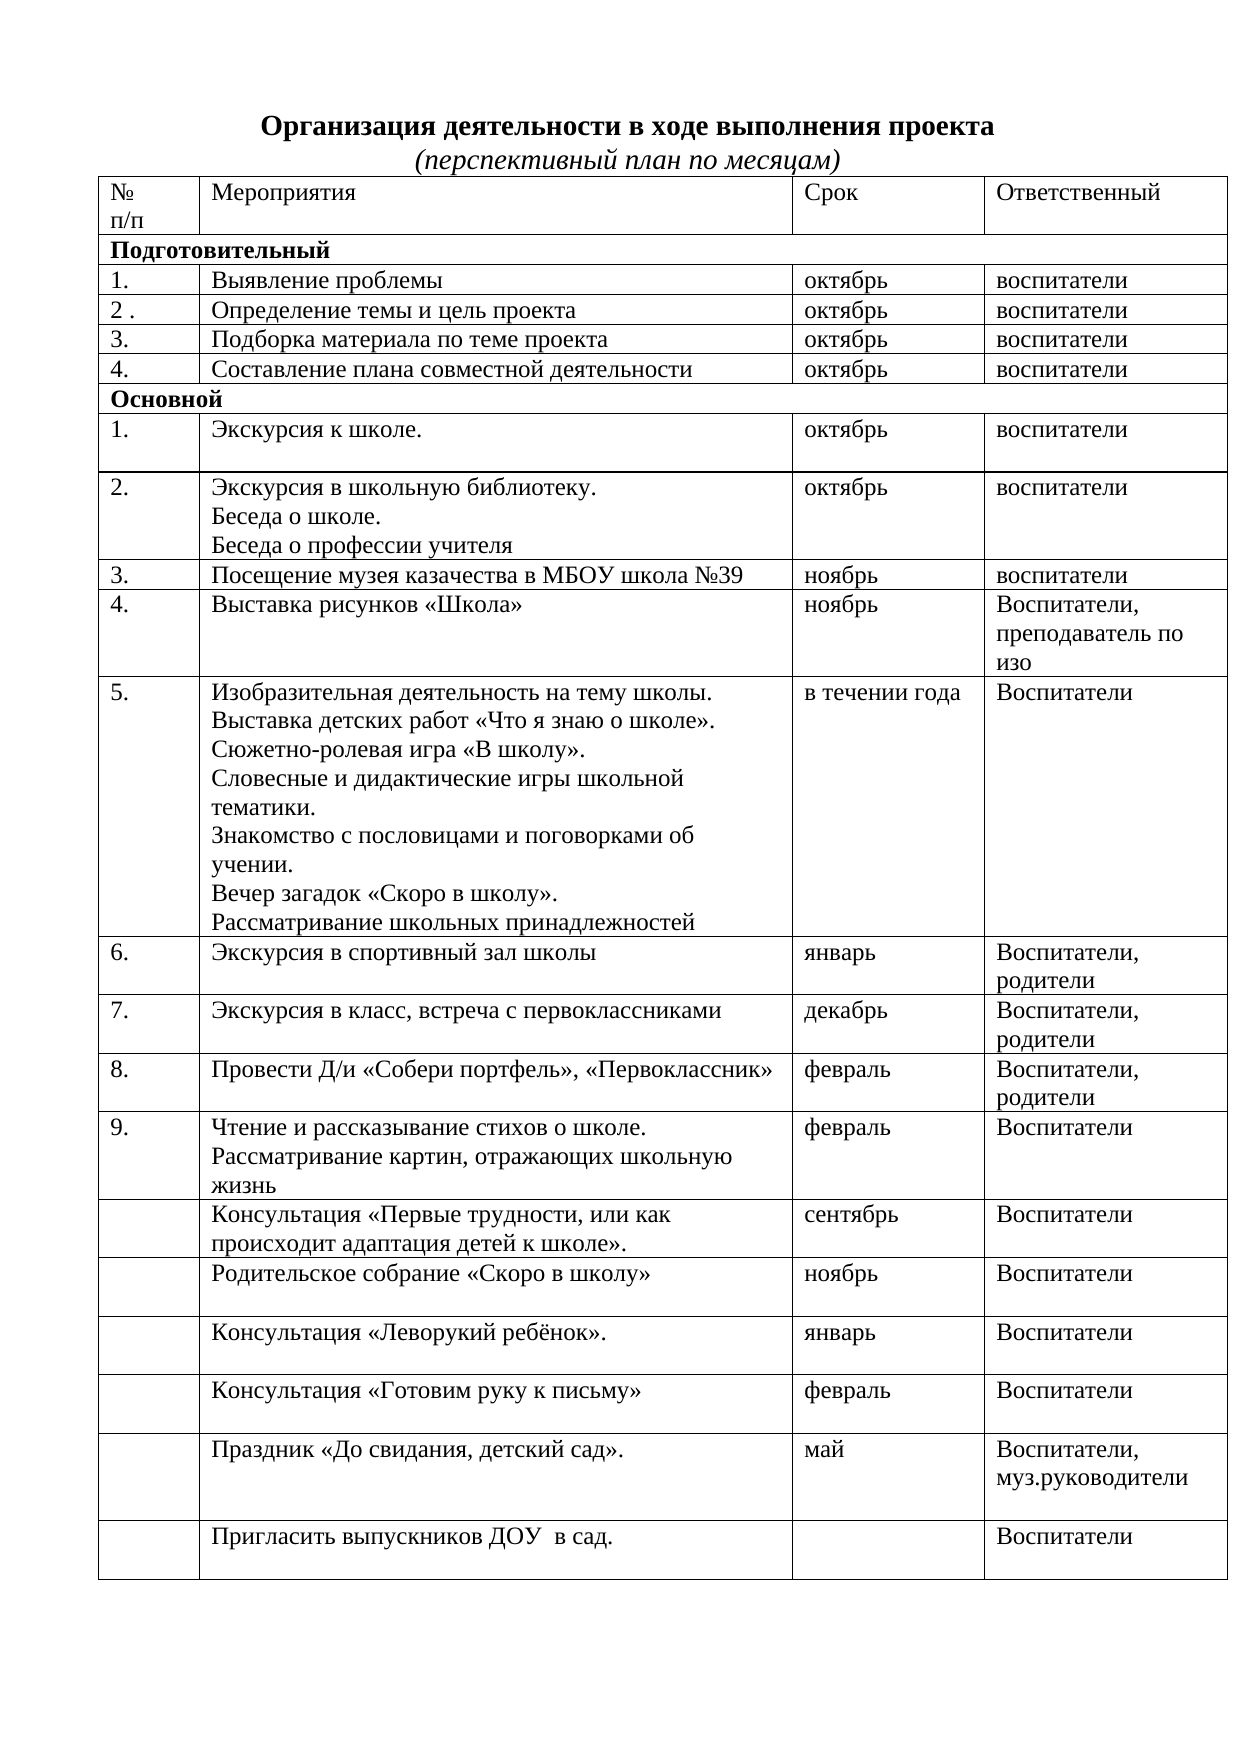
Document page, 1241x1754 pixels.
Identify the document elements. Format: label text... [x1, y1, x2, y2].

text (перспективный план по месяцам) [89, 142, 1167, 176]
table_cell Воспитатели [985, 1200, 1227, 1257]
table_cell Воспитатели [985, 1258, 1227, 1316]
table_cell май [793, 1434, 984, 1520]
table_cell январь [793, 937, 984, 994]
table_cell Воспитатели, родители [985, 1054, 1227, 1111]
table_cell воспитатели [985, 560, 1227, 588]
table_cell воспитатели [985, 354, 1227, 383]
table_cell 3. [99, 325, 199, 353]
table_cell Провести Д/и «Собери портфель», «Первоклассник» [200, 1054, 792, 1111]
table_cell 4. [99, 590, 199, 676]
table_cell воспитатели [985, 473, 1227, 559]
table_cell Воспитатели [985, 677, 1227, 936]
table_cell Консультация «Первые трудности, или как происходит адаптация детей к школе». [200, 1200, 792, 1257]
table_cell воспитатели [985, 414, 1227, 471]
table_cell октябрь [793, 295, 984, 323]
table_cell ноябрь [793, 1258, 984, 1316]
table_cell февраль [793, 1112, 984, 1198]
table_cell воспитатели [985, 325, 1227, 353]
table_cell 2. [99, 473, 199, 559]
table_cell декабрь [793, 995, 984, 1053]
table_cell 2 . [99, 295, 199, 323]
table_cell Воспитатели, родители [985, 937, 1227, 994]
table_cell [99, 1258, 199, 1316]
table_cell воспитатели [985, 295, 1227, 323]
table_cell Выставка рисунков «Школа» [200, 590, 792, 676]
table_header Срок [793, 177, 984, 234]
table_cell [99, 1521, 199, 1578]
table_cell Воспитатели, муз.руководители [985, 1434, 1227, 1520]
table_cell 8. [99, 1054, 199, 1111]
table_cell 1. [99, 265, 199, 294]
table_cell Изобразительная деятельность на тему школы. Выставка детских работ «Что я знаю о школе». Сюжетно-ролевая игра «В школу». Словесные и дидактические игры школьной тематики. Знакомство с пословицами и поговорками об учении. Вечер загадок «Скоро в школу». Рассматривание школьных принадлежностей [200, 677, 792, 936]
table_header Ответственный [985, 177, 1227, 234]
table_cell Консультация «Леворукий ребёнок». [200, 1317, 792, 1374]
table_cell февраль [793, 1375, 984, 1433]
table_cell 7. [99, 995, 199, 1053]
table_cell Праздник «До свидания, детский сад». [200, 1434, 792, 1520]
table_header № п/п [99, 177, 199, 234]
table_cell Выявление проблемы [200, 265, 792, 294]
table_cell Экскурсия в спортивный зал школы [200, 937, 792, 994]
table_cell октябрь [793, 414, 984, 471]
table_cell Основной [99, 384, 1227, 413]
table_cell ноябрь [793, 590, 984, 676]
table_cell 6. [99, 937, 199, 994]
table_cell октябрь [793, 325, 984, 353]
table_cell Пригласить выпускников ДОУ в сад. [200, 1521, 792, 1578]
table_cell Подборка материала по теме проекта [200, 325, 792, 353]
table_cell Подготовительный [99, 235, 1227, 264]
table_cell сентябрь [793, 1200, 984, 1257]
table_cell Родительское собрание «Скоро в школу» [200, 1258, 792, 1316]
table_cell [99, 1200, 199, 1257]
table_cell [99, 1434, 199, 1520]
table_cell Составление плана совместной деятельности [200, 354, 792, 383]
table_cell Воспитатели [985, 1521, 1227, 1578]
table_cell [99, 1375, 199, 1433]
table_cell 4. [99, 354, 199, 383]
table_cell [99, 1317, 199, 1374]
table_cell Чтение и рассказывание стихов о школе. Рассматривание картин, отражающих школьную жизнь [200, 1112, 792, 1198]
table_cell Определение темы и цель проекта [200, 295, 792, 323]
table_cell Экскурсия к школе. [200, 414, 792, 471]
table_cell январь [793, 1317, 984, 1374]
table_cell 3. [99, 560, 199, 588]
table_cell Экскурсия в школьную библиотеку. Беседа о школе. Беседа о профессии учителя [200, 473, 792, 559]
table_cell 9. [99, 1112, 199, 1198]
table_cell Воспитатели, родители [985, 995, 1227, 1053]
table_cell ноябрь [793, 560, 984, 588]
table_cell 5. [99, 677, 199, 936]
table_cell октябрь [793, 473, 984, 559]
table_cell 1. [99, 414, 199, 471]
table_cell февраль [793, 1054, 984, 1111]
table_cell Экскурсия в класс, встреча с первоклассниками [200, 995, 792, 1053]
table_cell Воспитатели [985, 1375, 1227, 1433]
table_cell Посещение музея казачества в МБОУ школа №39 [200, 560, 792, 588]
text Организация деятельности в ходе выполнения проекта [89, 108, 1167, 142]
table_header Мероприятия [200, 177, 792, 234]
table_cell Воспитатели [985, 1112, 1227, 1198]
table_cell воспитатели [985, 265, 1227, 294]
table_cell октябрь [793, 265, 984, 294]
table_cell в течении года [793, 677, 984, 936]
table_cell Воспитатели, преподаватель по изо [985, 590, 1227, 676]
table_cell октябрь [793, 354, 984, 383]
table_cell Воспитатели [985, 1317, 1227, 1374]
table_cell Консультация «Готовим руку к письму» [200, 1375, 792, 1433]
table_cell [793, 1521, 984, 1578]
